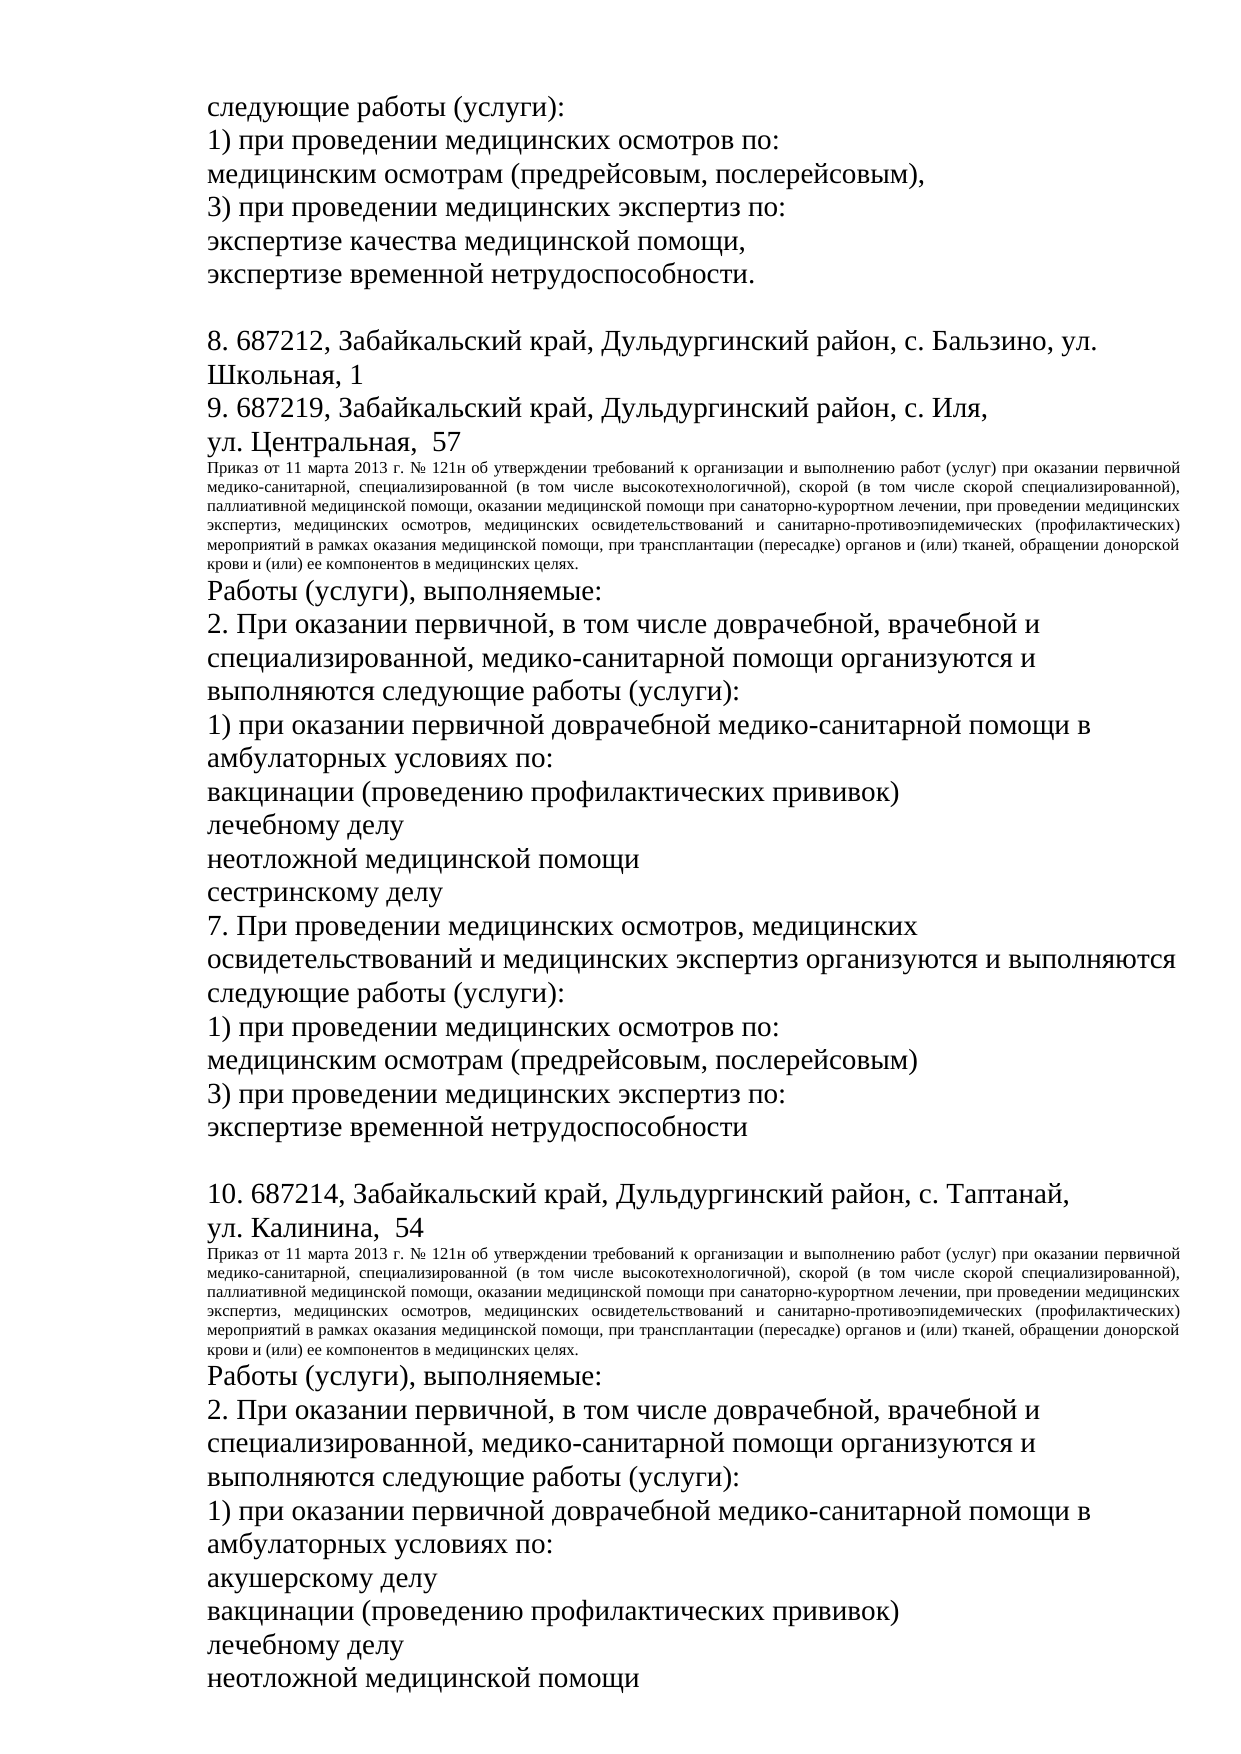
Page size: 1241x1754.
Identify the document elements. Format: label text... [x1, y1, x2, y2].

text 8. 687212, Забайкальский край, Дульдургинский район, с. Бальзино, ул. Школьная, 1 [207, 323, 1181, 391]
text 2. При оказании первичной, в том числе доврачебной, врачебной и специализированной, медико-санитарной помощи организуются и выполняются следующие работы (услуги): 1) при оказании первичной доврачебной медико-санитарной помощи в [207, 1392, 1181, 1526]
text вакцинации (проведению профилактических прививок) [207, 774, 1181, 807]
text 9. 687219, Забайкальский край, Дульдургинский район, с. Иля, [207, 391, 1181, 424]
text Работы (услуги), выполняемые: [207, 573, 1181, 606]
text вакцинации (проведению профилактических прививок) [207, 1593, 1181, 1627]
text лечебному делу неотложной медицинской помощи [207, 1627, 1181, 1694]
text ул. Центральная, 57 [207, 424, 1181, 458]
text ул. Калинина, 54 [207, 1210, 1181, 1243]
text Работы (услуги), выполняемые: [207, 1358, 1181, 1392]
text амбулаторных условиях по: [207, 1526, 1181, 1560]
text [207, 89, 1181, 256]
text амбулаторных условиях по: [207, 740, 1181, 774]
text 2. При оказании первичной, в том числе доврачебной, врачебной и специализированной, медико-санитарной помощи организуются и выполняются следующие работы (услуги): 1) при оказании первичной доврачебной медико-санитарной помощи в [207, 606, 1181, 740]
text экспертизе временной нетрудоспособности. [207, 256, 1181, 290]
text сестринскому делу 7. При проведении медицинских осмотров, медицинских освидетельствований и медицинских экспертиз организуются и выполняются следующие работы (услуги): 1) при проведении медицинских осмотров по: медицинским осмотрам (предрейсовым, послерейсовым) 3) при проведении медицинских экспертиз по: экспертизе временной нетрудоспособности [207, 874, 1181, 1143]
text 10. 687214, Забайкальский край, Дульдургинский район, с. Таптанай, [207, 1176, 1181, 1210]
text лечебному делу неотложной медицинской помощи [207, 807, 1181, 874]
text акушерскому делу [207, 1560, 1181, 1593]
